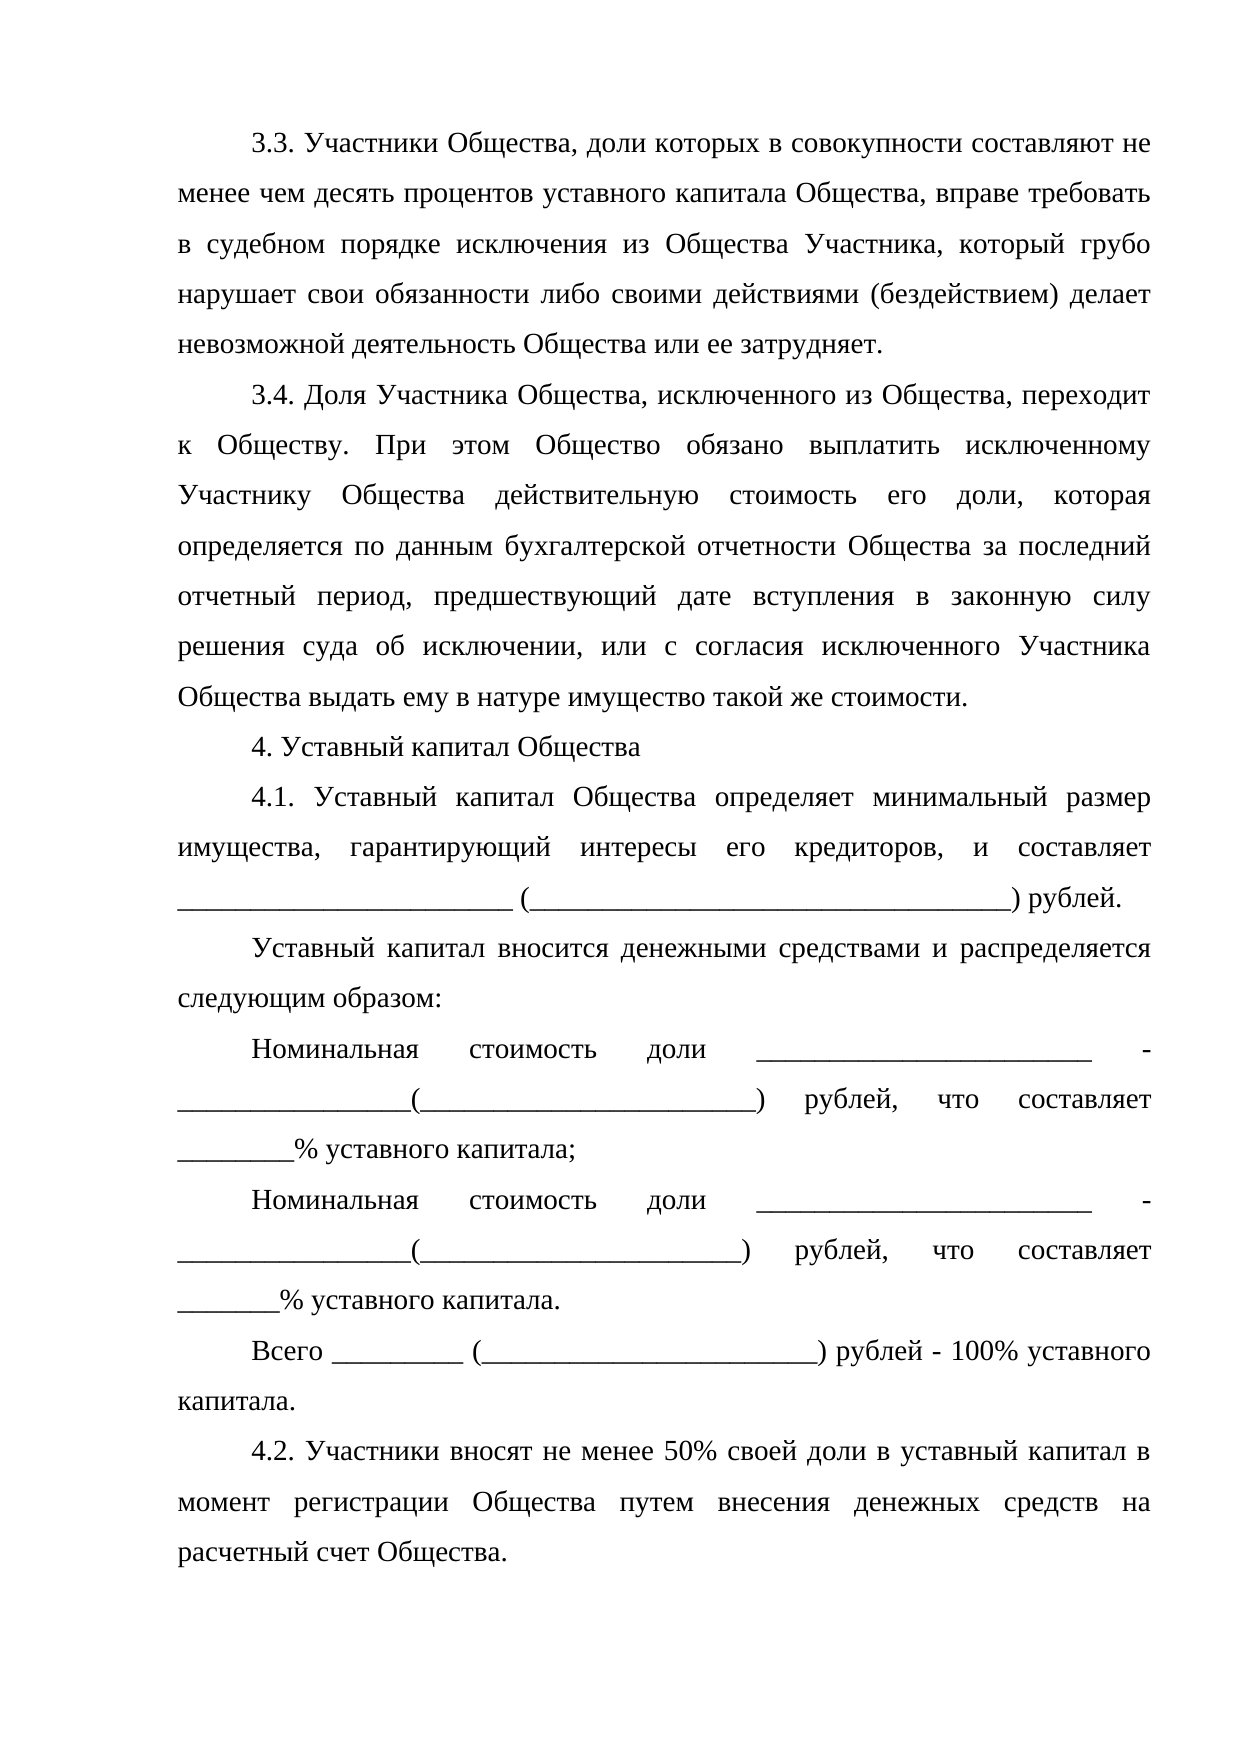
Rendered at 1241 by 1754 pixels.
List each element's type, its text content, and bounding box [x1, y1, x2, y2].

text Номинальная стоимость доли _______________________ - ________________(______________________) рублей, что составляет _______% уставного капитала. [177, 1182, 1152, 1316]
text 4.2. Участники вносят не менее 50% своей доли в уставный капитал в момент регистрации Общества путем внесения денежных средств на расчетный счет Общества. [177, 1433, 1152, 1567]
text Уставный капитал вносится денежными средствами и распределяется следующим образом: [177, 930, 1152, 1014]
text 3.4. Доля Участника Общества, исключенного из Общества, переходит к Обществу. При этом Общество обязано выплатить исключенному Участнику Общества действительную стоимость его доли, которая определяется по данным бухгалтерской отчетности Общества за последний отчетный период, предшествующий дате вступления в законную силу решения суда об исключении, или с согласия исключенного Участника Общества выдать ему в натуре имущество такой же стоимости. [177, 377, 1152, 712]
text Всего _________ (_______________________) рублей - 100% уставного капитала. [177, 1333, 1152, 1417]
text 3.3. Участники Общества, доли которых в совокупности составляют не менее чем десять процентов уставного капитала Общества, вправе требовать в судебном порядке исключения из Общества Участника, который грубо нарушает свои обязанности либо своими действиями (бездействием) делает невозможной деятельность Общества или ее затрудняет. [177, 125, 1152, 360]
text 4.1. Уставный капитал Общества определяет минимальный размер имущества, гарантирующий интересы его кредиторов, и составляет _______________________ (_________________________________) рублей. [177, 779, 1152, 913]
text Номинальная стоимость доли _______________________ - ________________(_______________________) рублей, что составляет ________% уставного капитала; [177, 1031, 1152, 1165]
text 4. Уставный капитал Общества [177, 729, 1152, 762]
